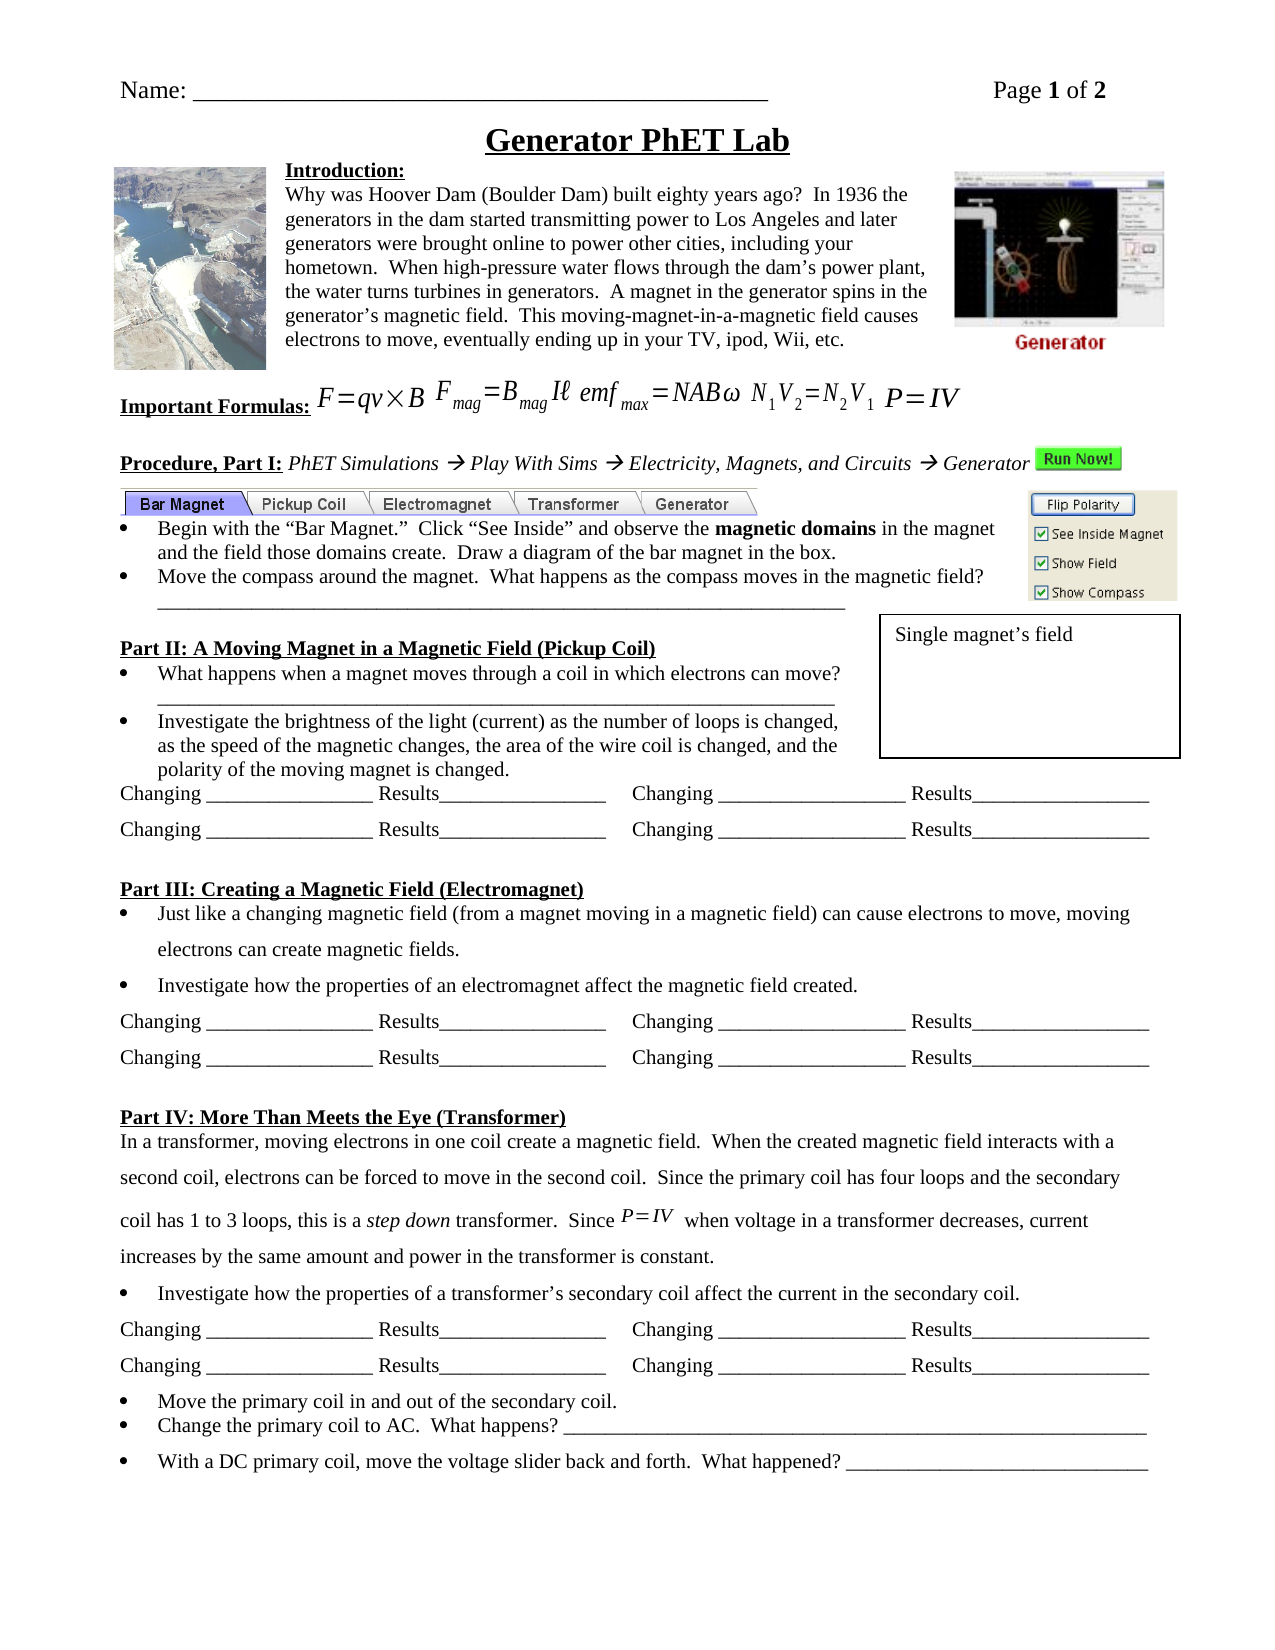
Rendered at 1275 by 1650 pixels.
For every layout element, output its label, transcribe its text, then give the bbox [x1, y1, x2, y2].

text Changing ________________ Results________________ Changing __________________ Results_________________ [120, 817, 1155, 841]
list With a DC primary coil, move the voltage slider back and forth. What happened? _____________________________ [120, 1449, 1155, 1473]
text Changing ________________ Results________________ Changing __________________ Results_________________ [120, 1353, 1155, 1377]
text Changing ________________ Results________________ Changing __________________ Results_________________ [120, 1009, 1155, 1033]
text Part IV: More Than Meets the Eye (Transformer) [120, 1105, 1155, 1129]
list Begin with the “Bar Magnet.” Click “See Inside” and observe the magnetic domains in the magnet and the field those domains create. Draw a diagram of the bar magnet in the box. [120, 516, 1027, 564]
list What happens when a magnet moves through a coil in which electrons can move? _________________________________________________________________ [120, 660, 1155, 708]
text Changing ________________ Results________________ Changing __________________ Results_________________ [120, 1317, 1155, 1341]
list Investigate the brightness of the light (current) as the number of loops is changed, as the speed of the magnetic changes, the area of the wire coil is changed, and the polarity of the moving magnet is changed. [120, 708, 1155, 781]
text Changing ________________ Results________________ Changing __________________ Results_________________ [120, 1045, 1155, 1069]
list Investigate how the properties of an electromagnet affect the magnetic field created. [120, 973, 1155, 997]
list Change the primary coil to AC. What happens? ________________________________________________________ [120, 1413, 1155, 1437]
text Part II: A Moving Magnet in a Magnetic Field (Pickup Coil) [120, 636, 1155, 660]
text In a transformer, moving electrons in one coil create a magnetic field. When the created magnetic field interacts with a second coil, electrons can be forced to move in the second coil. Since the primary coil has four loops and the secondary coil has 1 to 3 loops, this is a step down transformer. Since when voltage in a transformer decreases, current increases by the same amount and power in the transformer is constant. [120, 1129, 1155, 1268]
text Important Formulas: [120, 375, 1155, 418]
list Move the primary coil in and out of the secondary coil. [120, 1389, 1155, 1413]
text Part III: Creating a Magnetic Field (Electromagnet) [120, 877, 1155, 901]
text Introduction: [120, 158, 1155, 182]
text Changing ________________ Results________________ Changing __________________ Results_________________ [120, 781, 1155, 805]
list Move the compass around the magnet. What happens as the compass moves in the magnetic field? __________________________________________________________________ [120, 564, 1155, 612]
text Generator PhET Lab [120, 120, 1155, 158]
list Just like a changing magnetic field (from a magnet moving in a magnetic field) can cause electrons to move, moving electrons can create magnetic fields. [120, 901, 1155, 961]
list Investigate how the properties of a transformer’s secondary coil affect the current in the secondary coil. [120, 1281, 1155, 1304]
text Procedure, Part I: PhET Simulations Play With Sims Electricity, Magnets, and Circuits Generator [120, 443, 1155, 475]
text Why was Hoover Dam (Boulder Dam) built eighty years ago? In 1936 the generators in the dam started transmitting power to and later generators were brought online to power other cities, including your hometown. When high-pressure water flows through the dam’s power plant, the water turns turbines in generators. A magnet in the generator spins in the generator’s magnetic field. This moving-magnet-in-a-magnetic field causes electrons to move, eventually ending up in your TV, ipod, Wii, etc. [267, 182, 950, 351]
